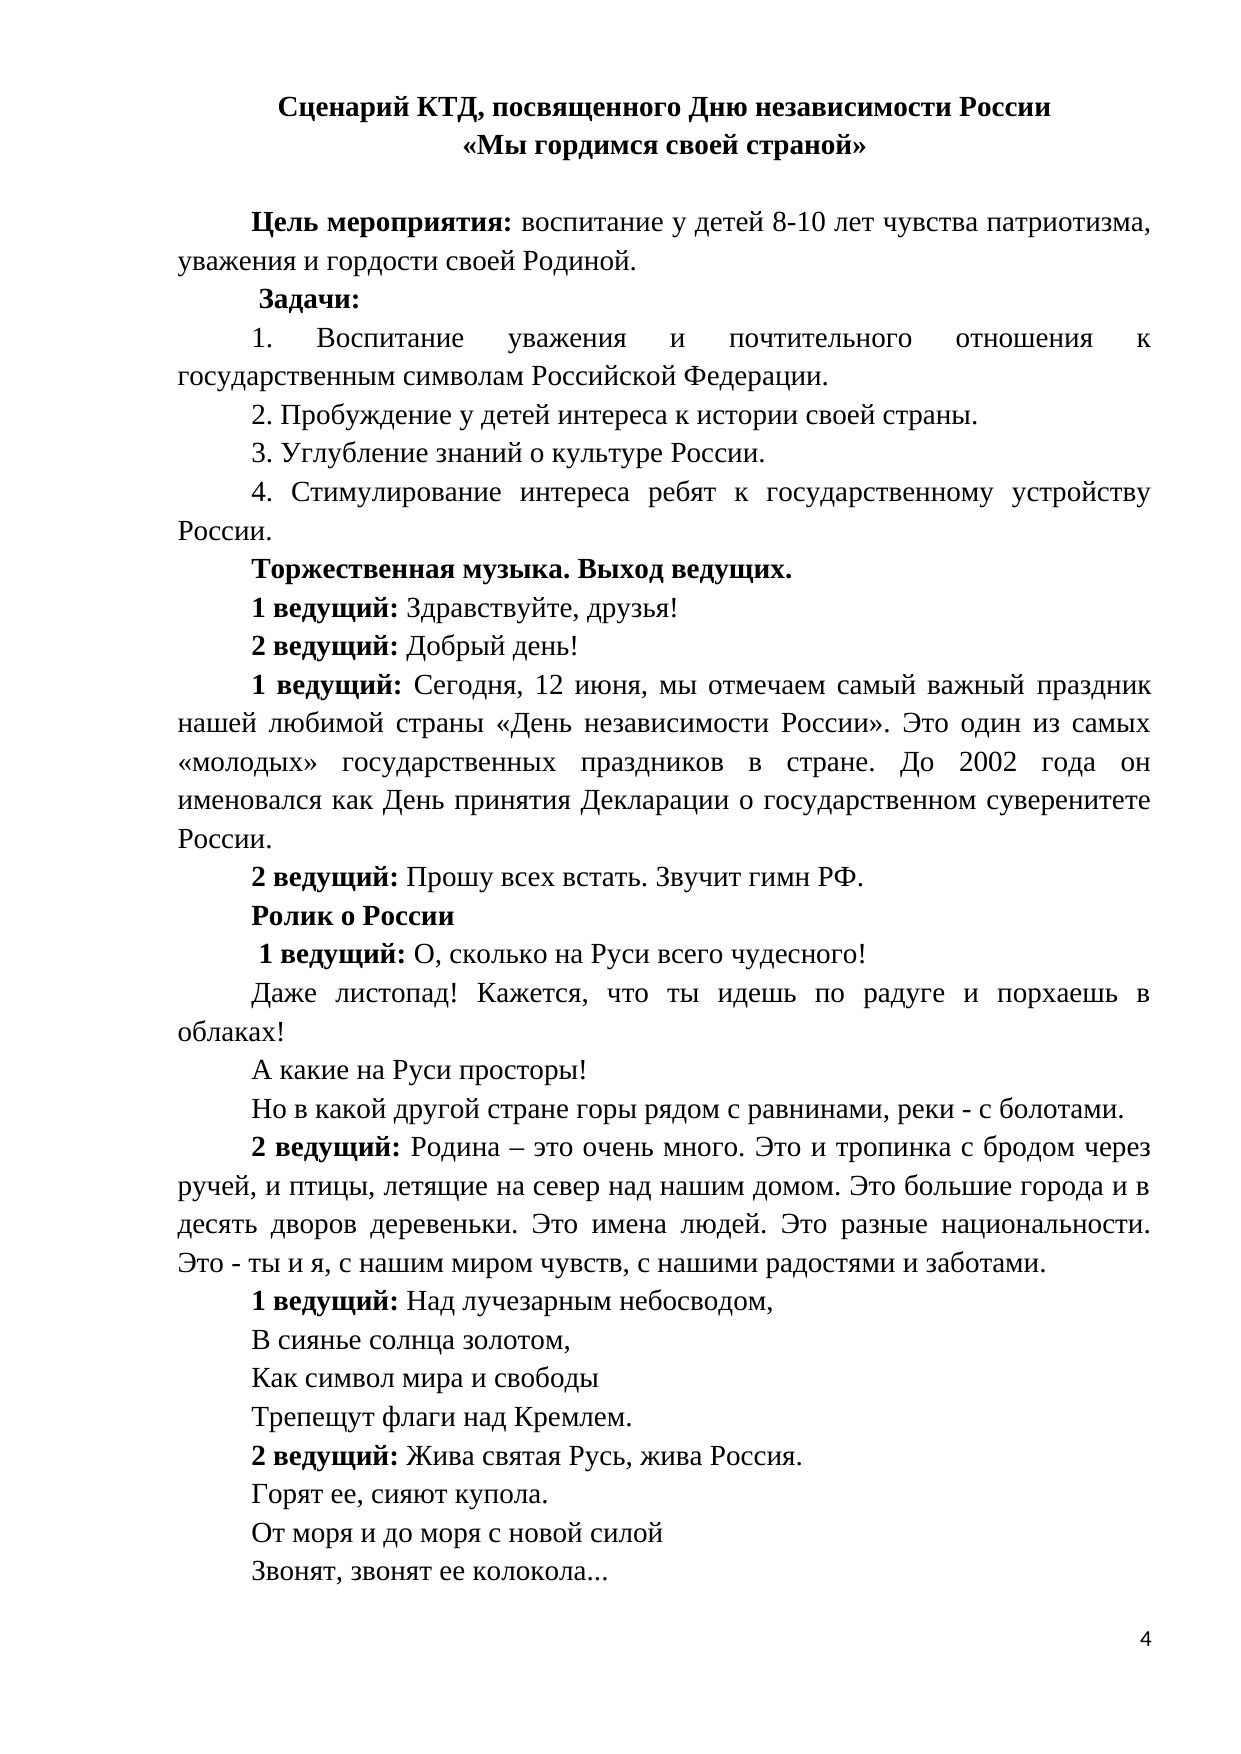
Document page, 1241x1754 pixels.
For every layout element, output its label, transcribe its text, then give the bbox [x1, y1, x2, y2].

text 2. Пробуждение у детей интереса к истории своей страны. [177, 397, 1152, 431]
text Ролик о России [177, 898, 1152, 932]
text Горят ее, сияют купола. [177, 1476, 1152, 1510]
text Сценарий КТД, посвященного Дню независимости России [177, 89, 1152, 122]
text «Мы гордимся своей страной» [177, 127, 1152, 161]
text 1 ведущий: О, сколько на Руси всего чудесного! [177, 937, 1152, 970]
text 1. Воспитание уважения и почтительного отношения к государственным символам Российской Федерации. [177, 320, 1152, 392]
text 1 ведущий: Над лучезарным небосводом, [177, 1283, 1152, 1317]
text 2 ведущий: Родина – это очень много. Это и тропинка с бродом через ручей, и птицы, летящие на север над нашим домом. Это большие города и в десять дворов деревеньки. Это имена людей. Это разные национальности. Это - ты и я, с нашим миром чувств, с нашими радостями и заботами. [177, 1129, 1152, 1278]
text 4. Стимулирование интереса ребят к государственному устройству России. [177, 474, 1152, 546]
text 1 ведущий: Сегодня, 12 июня, мы отмечаем самый важный праздник нашей любимой страны «День независимости России». Это один из самых «молодых» государственных праздников в стране. До 2002 года он именовался как День принятия Декларации о государственном суверенитете России. [177, 667, 1152, 854]
text Трепещут флаги над Кремлем. [177, 1399, 1152, 1433]
text Торжественная музыка. Выход ведущих. [177, 551, 1152, 585]
text 3. Углубление знаний о культуре России. [177, 436, 1152, 469]
text А какие на Руси просторы! [177, 1052, 1152, 1086]
text Звонят, звонят ее колокола... [177, 1553, 1152, 1587]
text 2 ведущий: Добрый день! [177, 628, 1152, 662]
text В сиянье солнца золотом, [177, 1322, 1152, 1356]
text 2 ведущий: Прошу всех встать. Звучит гимн РФ. [177, 859, 1152, 893]
text От моря и до моря с новой силой [177, 1515, 1152, 1548]
text Даже листопад! Кажется, что ты идешь по радуге и порхаешь в облаках! [177, 975, 1152, 1047]
text 2 ведущий: Жива святая Русь, жива Россия. [177, 1438, 1152, 1471]
text 1 ведущий: Здравствуйте, друзья! [177, 590, 1152, 623]
text Как символ мира и свободы [177, 1361, 1152, 1394]
text Задачи: [177, 281, 1152, 315]
text Но в какой другой стране горы рядом с равнинами, реки - с болотами. [177, 1091, 1152, 1124]
text Цель мероприятия: воспитание у детей 8-10 лет чувства патриотизма, уважения и гордости своей Родиной. [177, 204, 1152, 276]
